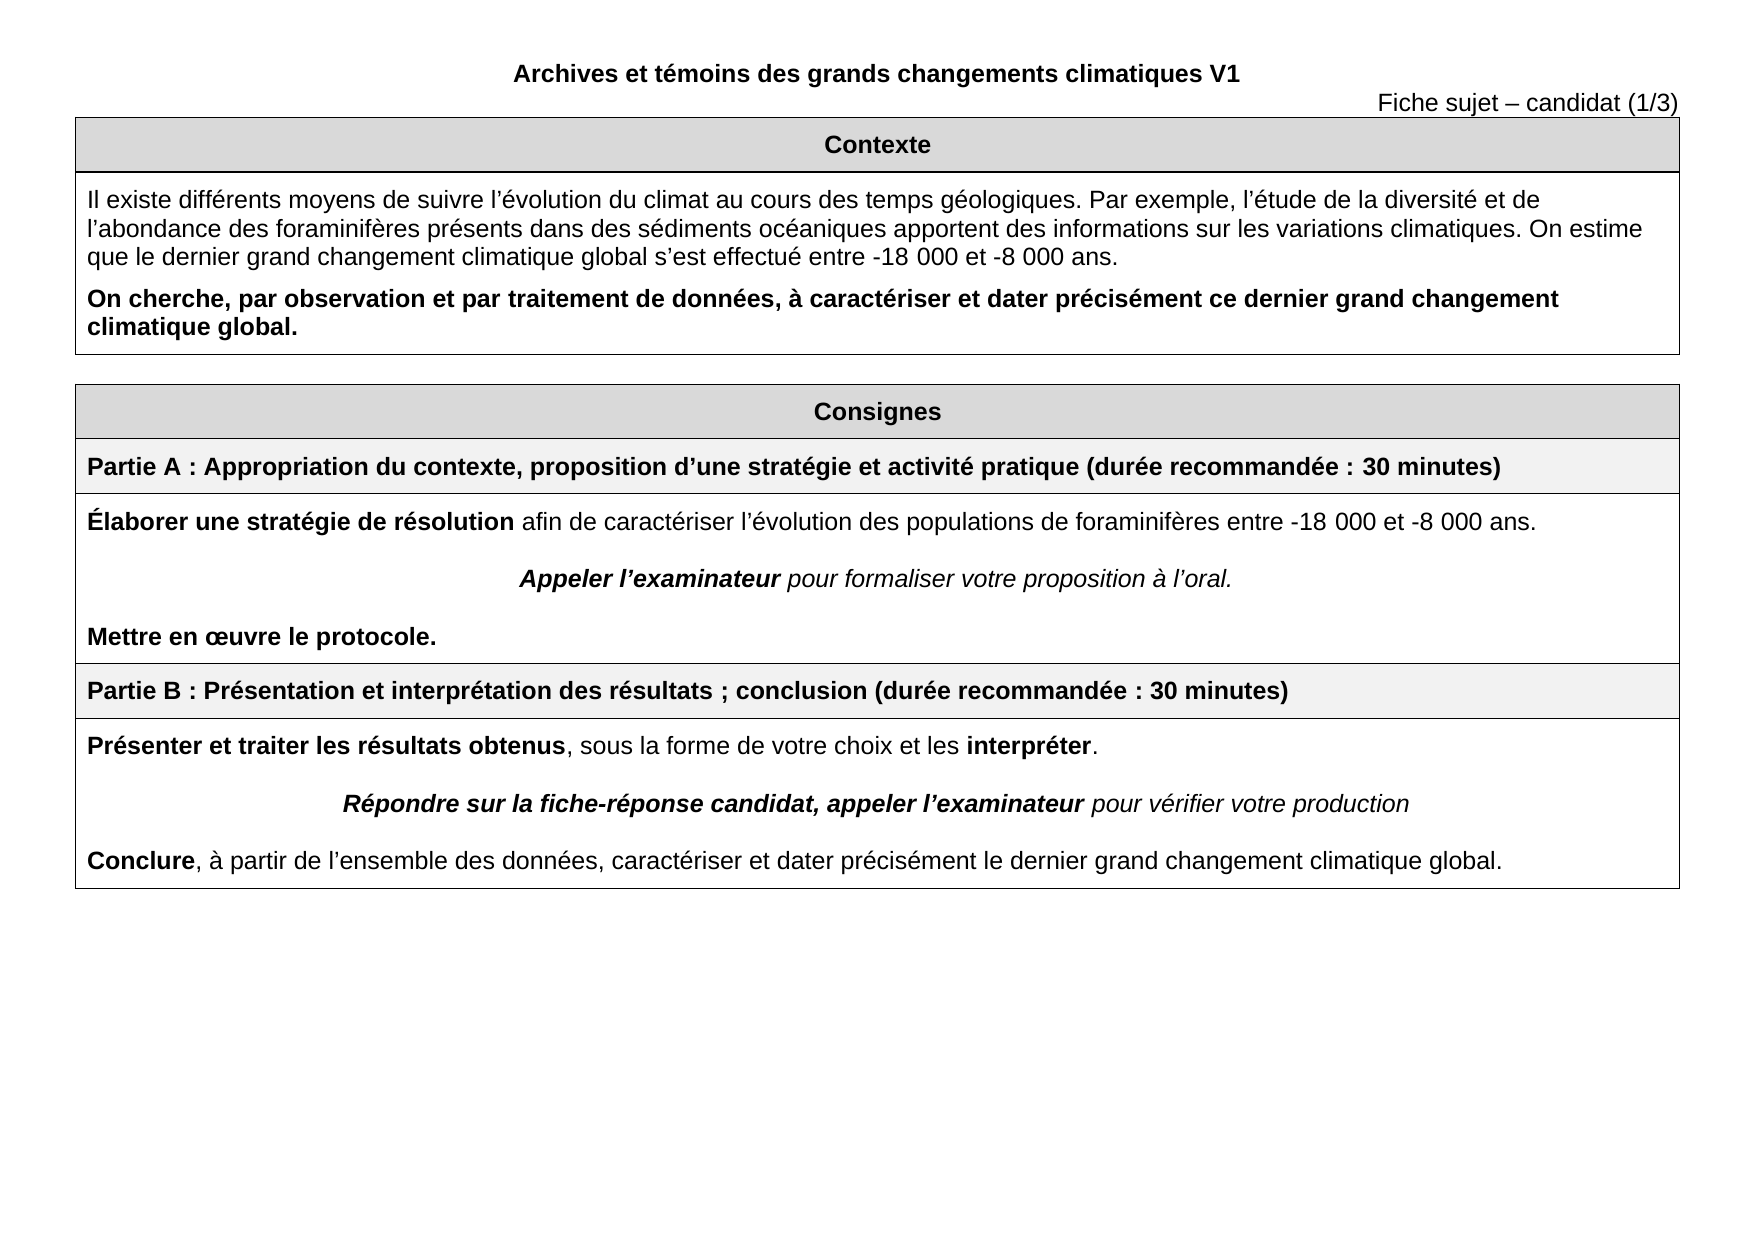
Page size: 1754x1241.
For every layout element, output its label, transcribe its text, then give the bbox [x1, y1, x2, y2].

table_cell Partie A : Appropriation du contexte, proposition d’une stratégie et activité pratique (durée recommandée : 30 minutes) [76, 439, 1679, 493]
table_cell Partie B : Présentation et interprétation des résultats ; conclusion (durée recommandée : 30 minutes) [76, 664, 1679, 718]
table_cell Élaborer une stratégie de résolution afin de caractériser l’évolution des populations de foraminifères entre -18 000 et -8 000 ans. Appeler l’examinateur pour formaliser votre proposition à l’oral. Mettre en œuvre le protocole. [76, 494, 1679, 663]
table_header Consignes [76, 385, 1679, 438]
table_cell Il existe différents moyens de suivre l’évolution du climat au cours des temps géologiques. Par exemple, l’étude de la diversité et de l’abondance des foraminifères présents dans des sédiments océaniques apportent des informations sur les variations climatiques. On estime que le dernier grand changement climatique global s’est effectué entre -18 000 et -8 000 ans. On cherche, par observation et par traitement de données, à caractériser et dater précisément ce dernier grand changement climatique global. [76, 173, 1679, 354]
table_header Contexte [76, 118, 1679, 171]
text Fiche sujet – candidat (1/3) [665, 88, 1679, 117]
table_cell Présenter et traiter les résultats obtenus, sous la forme de votre choix et les interpréter. Répondre sur la fiche-réponse candidat, appeler l’examinateur pour vérifier votre production Conclure, à partir de l’ensemble des données, caractériser et dater précisément le dernier grand changement climatique global. [76, 719, 1679, 887]
